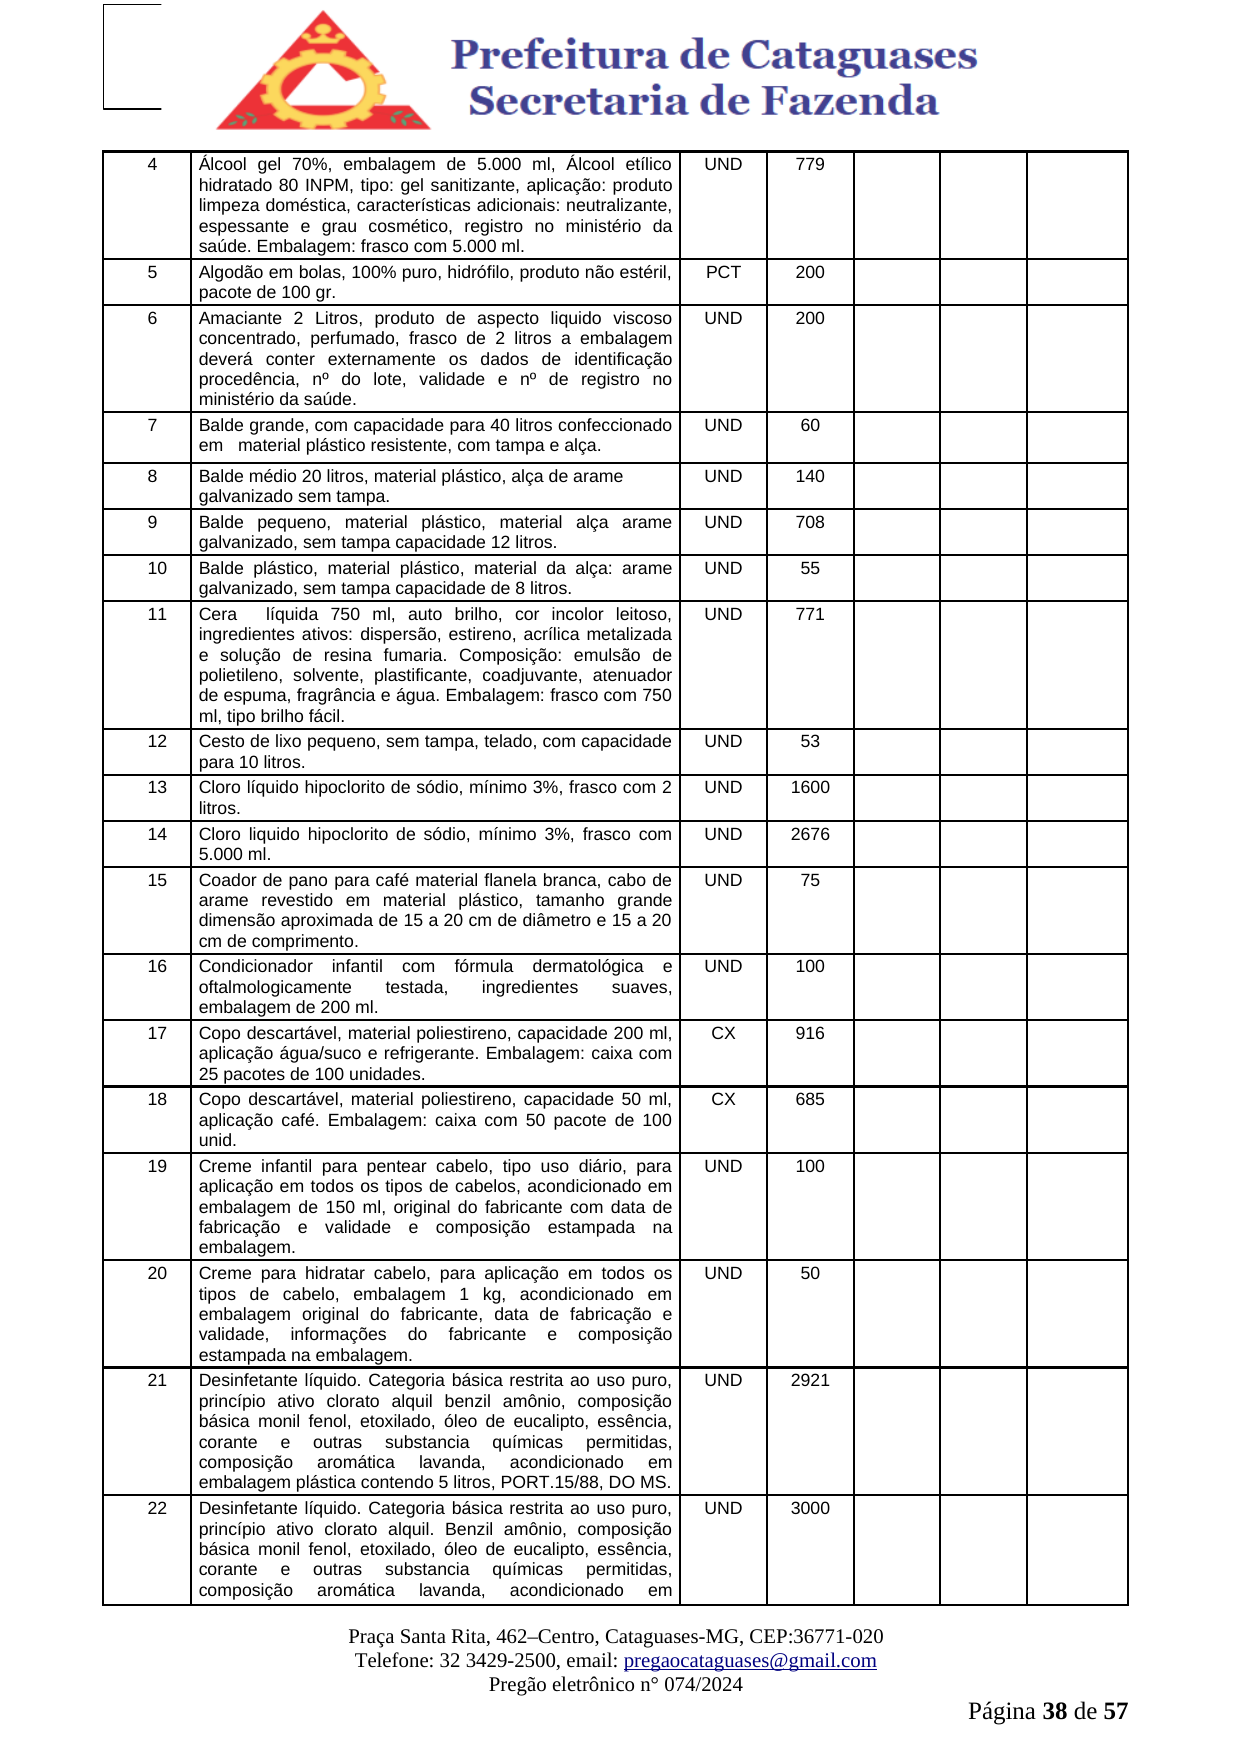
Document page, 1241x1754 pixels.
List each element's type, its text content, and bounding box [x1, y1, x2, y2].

table_cell [855, 556, 939, 600]
table_cell [1028, 464, 1127, 508]
table_cell [1028, 413, 1127, 462]
table_cell Balde médio 20 litros, material plástico, alça de arame galvanizado sem tampa. [192, 464, 679, 508]
table_cell [941, 1021, 1026, 1085]
table_cell [855, 730, 939, 773]
table_cell UND [681, 602, 766, 727]
table_cell [104, 510, 190, 554]
table_cell [1028, 730, 1127, 773]
table_cell UND [681, 464, 766, 508]
table_cell Creme infantil para pentear cabelo, tipo uso diário, para aplicação em todos os tipos de cabelos, acondicionado em embalagem de 150 ml, original do fabricante com data de fabricação e validade e composição estampada na embalagem. [192, 1154, 679, 1259]
table_cell [104, 464, 190, 508]
table_cell 771 [768, 602, 853, 727]
table_cell Álcool gel 70%, embalagem de 5.000 ml, Álcool etílico hidratado 80 INPM, tipo: gel sanitizante, aplicação: produto limpeza doméstica, características adicionais: neutralizante, espessante e grau cosmético, registro no ministério da saúde. Embalagem: frasco com 5.000 ml. [192, 153, 679, 258]
table_cell [941, 822, 1026, 866]
table_cell [941, 955, 1026, 1019]
table_cell Balde grande, com capacidade para 40 litros confeccionado em material plástico resistente, com tampa e alça. [192, 413, 679, 462]
table_cell [941, 730, 1026, 773]
table_cell UND [681, 556, 766, 600]
table_cell 60 [768, 413, 853, 462]
table_cell 100 [768, 1154, 853, 1259]
table_cell [104, 822, 190, 866]
table_cell [104, 776, 190, 819]
table_cell [104, 1154, 190, 1259]
table_cell Cesto de lixo pequeno, sem tampa, telado, com capacidade para 10 litros. [192, 730, 679, 773]
table_cell Condicionador infantil com fórmula dermatológica e oftalmologicamente testada, ingredientes suaves, embalagem de 200 ml. [192, 955, 679, 1019]
table_cell [104, 1021, 190, 1085]
table_cell CX [681, 1088, 766, 1152]
table_cell [104, 730, 190, 773]
table_cell Cloro liquido hipoclorito de sódio, mínimo 3%, frasco com 5.000 ml. [192, 822, 679, 866]
table_cell CX [681, 1021, 766, 1085]
table_cell 50 [768, 1261, 853, 1366]
table_cell [941, 1154, 1026, 1259]
table_cell [104, 602, 190, 727]
table_cell UND [681, 730, 766, 773]
table_cell [855, 153, 939, 258]
table_cell [855, 1369, 939, 1494]
table_cell 55 [768, 556, 853, 600]
table_cell [1028, 822, 1127, 866]
table_cell Amaciante 2 Litros, produto de aspecto liquido viscoso concentrado, perfumado, frasco de 2 litros a embalagem deverá conter externamente os dados de identificação procedência, nº do lote, validade e nº de registro no ministério da saúde. [192, 306, 679, 411]
table_cell [941, 1369, 1026, 1494]
table_cell [855, 1496, 939, 1604]
table_cell 100 [768, 955, 853, 1019]
picture [161, 4, 1071, 150]
table_cell [941, 776, 1026, 819]
table_cell [1028, 1088, 1127, 1152]
table_cell UND [681, 510, 766, 554]
table_cell [941, 602, 1026, 727]
table_cell [855, 1088, 939, 1152]
table_cell 708 [768, 510, 853, 554]
table_cell [104, 260, 190, 304]
table_cell [855, 260, 939, 304]
table_cell [941, 1496, 1026, 1604]
table_cell UND [681, 776, 766, 819]
table_cell [1028, 260, 1127, 304]
table_cell 685 [768, 1088, 853, 1152]
table_cell [1028, 510, 1127, 554]
table_cell 140 [768, 464, 853, 508]
table_cell [941, 1088, 1026, 1152]
table_cell [941, 413, 1026, 462]
table_cell [104, 153, 190, 258]
table_cell 200 [768, 260, 853, 304]
table_cell UND [681, 1261, 766, 1366]
table_cell [941, 153, 1026, 258]
table_cell UND [681, 306, 766, 411]
table_cell 200 [768, 306, 853, 411]
table_cell [855, 306, 939, 411]
table_cell [855, 1154, 939, 1259]
table_cell [104, 1369, 190, 1494]
table_cell [855, 413, 939, 462]
table_cell Coador de pano para café material flanela branca, cabo de arame revestido em material plástico, tamanho grande dimensão aproximada de 15 a 20 cm de diâmetro e 15 a 20 cm de comprimento. [192, 868, 679, 952]
table_cell [1028, 602, 1127, 727]
table_cell Cloro líquido hipoclorito de sódio, mínimo 3%, frasco com 2 litros. [192, 776, 679, 819]
table_cell 3000 [768, 1496, 853, 1604]
table_cell Cera líquida 750 ml, auto brilho, cor incolor leitoso, ingredientes ativos: dispersão, estireno, acrílica metalizada e solução de resina fumaria. Composição: emulsão de polietileno, solvente, plastificante, coadjuvante, atenuador de espuma, fragrância e água. Embalagem: frasco com 750 ml, tipo brilho fácil. [192, 602, 679, 727]
table_cell [1028, 1369, 1127, 1494]
table_cell UND [681, 822, 766, 866]
table_cell 916 [768, 1021, 853, 1085]
table_cell 2676 [768, 822, 853, 866]
table_cell 2921 [768, 1369, 853, 1494]
table_cell 75 [768, 868, 853, 952]
table_cell UND [681, 413, 766, 462]
table_cell [104, 1261, 190, 1366]
table_cell [941, 1261, 1026, 1366]
table_cell [855, 1261, 939, 1366]
table_cell [941, 464, 1026, 508]
table_cell [104, 1496, 190, 1604]
table_cell Copo descartável, material poliestireno, capacidade 200 ml, aplicação água/suco e refrigerante. Embalagem: caixa com 25 pacotes de 100 unidades. [192, 1021, 679, 1085]
table_cell [941, 306, 1026, 411]
table_cell [104, 868, 190, 952]
table_cell [855, 510, 939, 554]
table_cell Balde plástico, material plástico, material da alça: arame galvanizado, sem tampa capacidade de 8 litros. [192, 556, 679, 600]
table_cell [1028, 1021, 1127, 1085]
table_cell UND [681, 1496, 766, 1604]
table_cell [104, 955, 190, 1019]
table_cell [1028, 955, 1127, 1019]
table_cell UND [681, 868, 766, 952]
table_cell 1600 [768, 776, 853, 819]
table_cell [1028, 1154, 1127, 1259]
table_cell Creme para hidratar cabelo, para aplicação em todos os tipos de cabelo, embalagem 1 kg, acondicionado em embalagem original do fabricante, data de fabricação e validade, informações do fabricante e composição estampada na embalagem. [192, 1261, 679, 1366]
table_cell [1028, 776, 1127, 819]
table_cell [1028, 153, 1127, 258]
table_cell [1028, 1496, 1127, 1604]
table_cell [855, 868, 939, 952]
table_cell [1028, 868, 1127, 952]
table_cell [855, 955, 939, 1019]
table_cell [941, 510, 1026, 554]
table_cell [855, 464, 939, 508]
table_cell [941, 260, 1026, 304]
table_cell [1028, 306, 1127, 411]
table_cell UND [681, 153, 766, 258]
table_cell [855, 776, 939, 819]
table_cell 53 [768, 730, 853, 773]
table_cell Copo descartável, material poliestireno, capacidade 50 ml, aplicação café. Embalagem: caixa com 50 pacote de 100 unid. [192, 1088, 679, 1152]
table_cell [941, 868, 1026, 952]
table_cell [855, 1021, 939, 1085]
table_cell UND [681, 955, 766, 1019]
table_cell PCT [681, 260, 766, 304]
table_cell Algodão em bolas, 100% puro, hidrófilo, produto não estéril, pacote de 100 gr. [192, 260, 679, 304]
table_cell [941, 556, 1026, 600]
table_cell [104, 1088, 190, 1152]
table_cell [104, 413, 190, 462]
table_cell 779 [768, 153, 853, 258]
table_cell UND [681, 1369, 766, 1494]
table_cell UND [681, 1154, 766, 1259]
table_cell [104, 306, 190, 411]
table_cell [1028, 556, 1127, 600]
table_cell [1028, 1261, 1127, 1366]
table_cell [104, 556, 190, 600]
table_cell Balde pequeno, material plástico, material alça arame galvanizado, sem tampa capacidade 12 litros. [192, 510, 679, 554]
table_cell Desinfetante líquido. Categoria básica restrita ao uso puro, princípio ativo clorato alquil benzil amônio, composição básica monil fenol, etoxilado, óleo de eucalipto, essência, corante e outras substancia químicas permitidas, composição aromática lavanda, acondicionado em embalagem plástica contendo 5 litros, PORT.15/88, DO MS. [192, 1369, 679, 1494]
table_cell [855, 602, 939, 727]
table_cell [855, 822, 939, 866]
